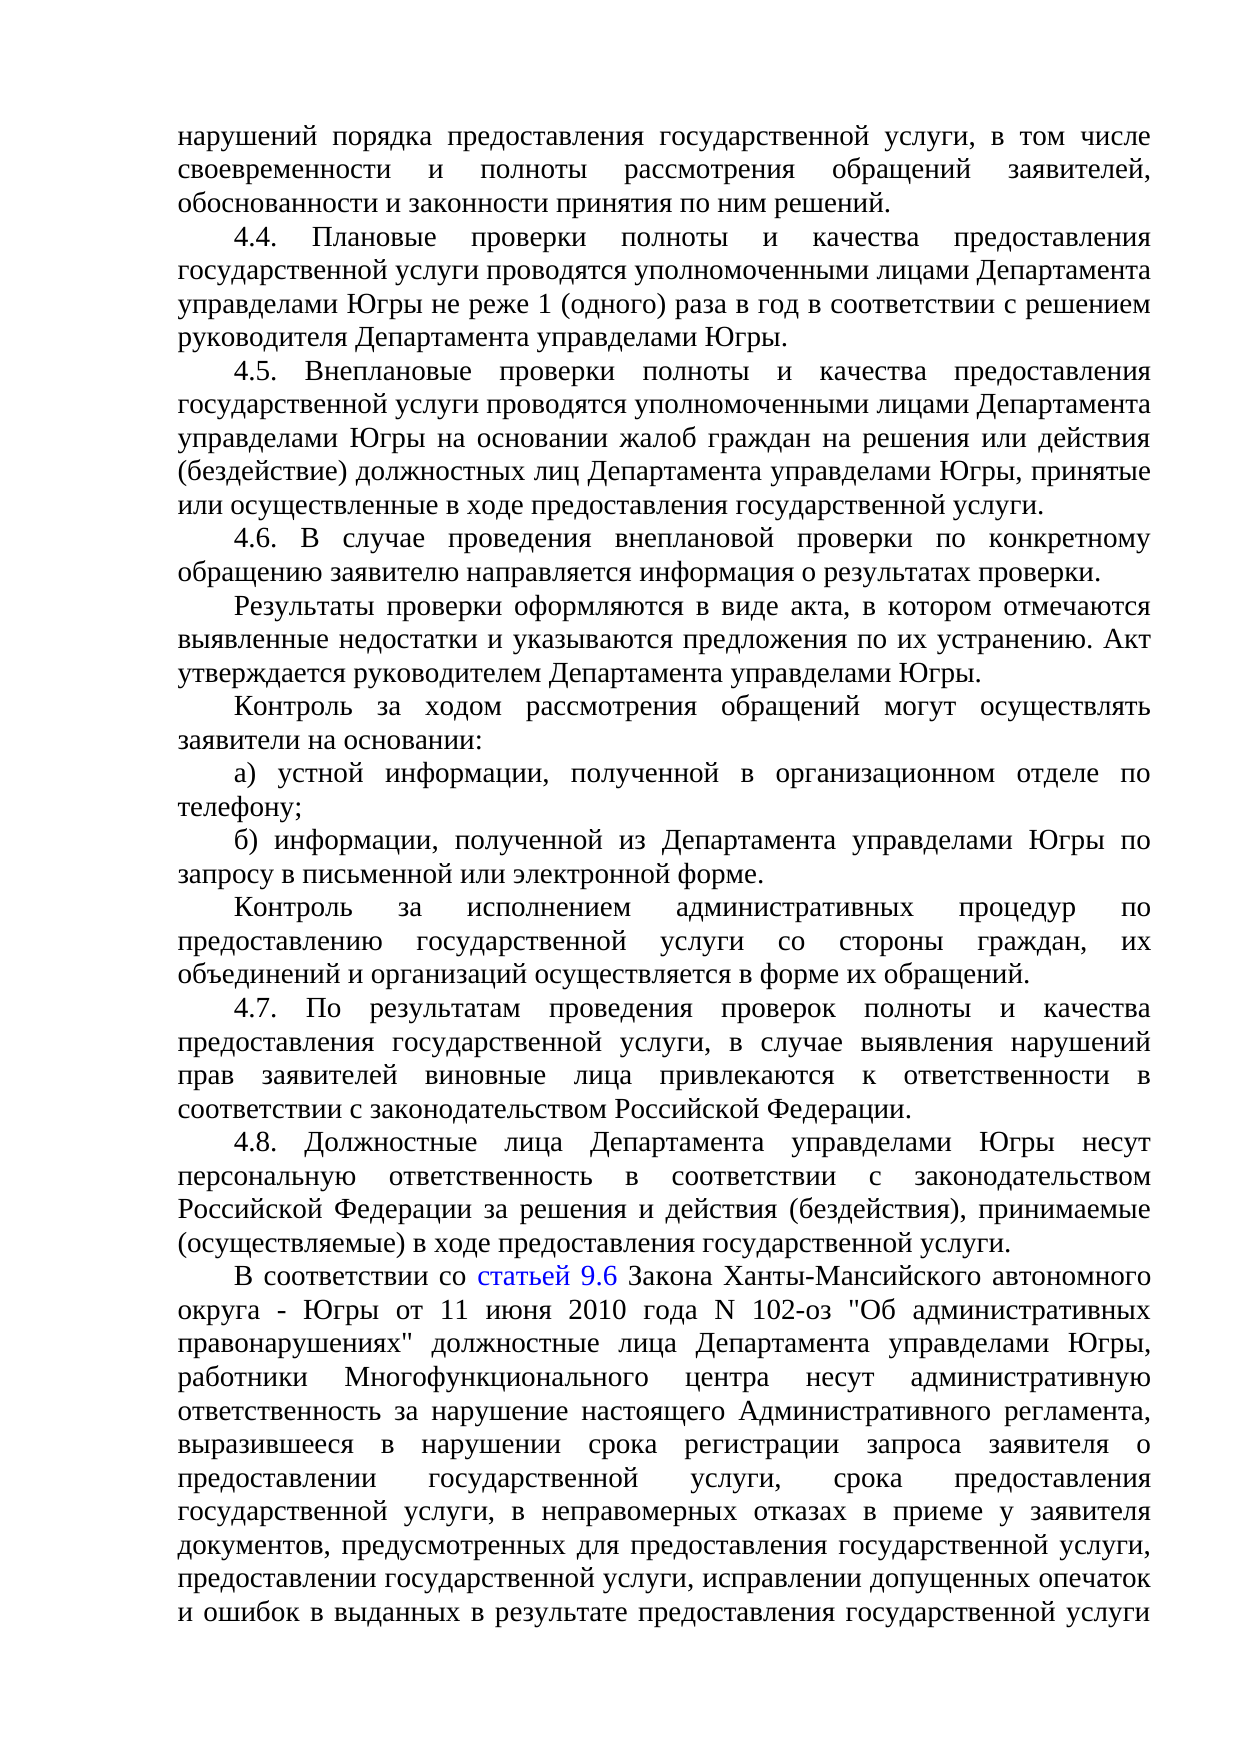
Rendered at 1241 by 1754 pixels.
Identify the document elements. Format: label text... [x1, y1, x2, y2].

text 4.6. В случае проведения внеплановой проверки по конкретному обращению заявителю направляется информация о результатах проверки. [177, 521, 1152, 588]
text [177, 1258, 1152, 1627]
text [177, 118, 1152, 219]
text 4.4. Плановые проверки полноты и качества предоставления государственной услуги проводятся уполномоченными лицами Департамента управделами Югры не реже 1 (одного) раза в год в соответствии с решением руководителя Департамента управделами Югры. [177, 219, 1152, 353]
text Результаты проверки оформляются в виде акта, в котором отмечаются выявленные недостатки и указываются предложения по их устранению. Акт утверждается руководителем Департамента управделами Югры. [177, 588, 1152, 688]
text б) информации, полученной из Департамента управделами Югры по запросу в письменной или электронной форме. [177, 822, 1152, 889]
text Контроль за исполнением административных процедур по предоставлению государственной услуги со стороны граждан, их объединений и организаций осуществляется в форме их обращений. [177, 889, 1152, 990]
text 4.7. По результатам проведения проверок полноты и качества предоставления государственной услуги, в случае выявления нарушений прав заявителей виновные лица привлекаются к ответственности в соответствии с законодательством Российской Федерации. [177, 990, 1152, 1124]
text 4.8. Должностные лица Департамента управделами Югры несут персональную ответственность в соответствии с законодательством Российской Федерации за решения и действия (бездействия), принимаемые (осуществляемые) в ходе предоставления государственной услуги. [177, 1124, 1152, 1258]
text 4.5. Внеплановые проверки полноты и качества предоставления государственной услуги проводятся уполномоченными лицами Департамента управделами Югры на основании жалоб граждан на решения или действия (бездействие) должностных лиц Департамента управделами Югры, принятые или осуществленные в ходе предоставления государственной услуги. [177, 353, 1152, 521]
text Контроль за ходом рассмотрения обращений могут осуществлять заявители на основании: [177, 688, 1152, 755]
text а) устной информации, полученной в организационном отделе по телефону; [177, 755, 1152, 822]
